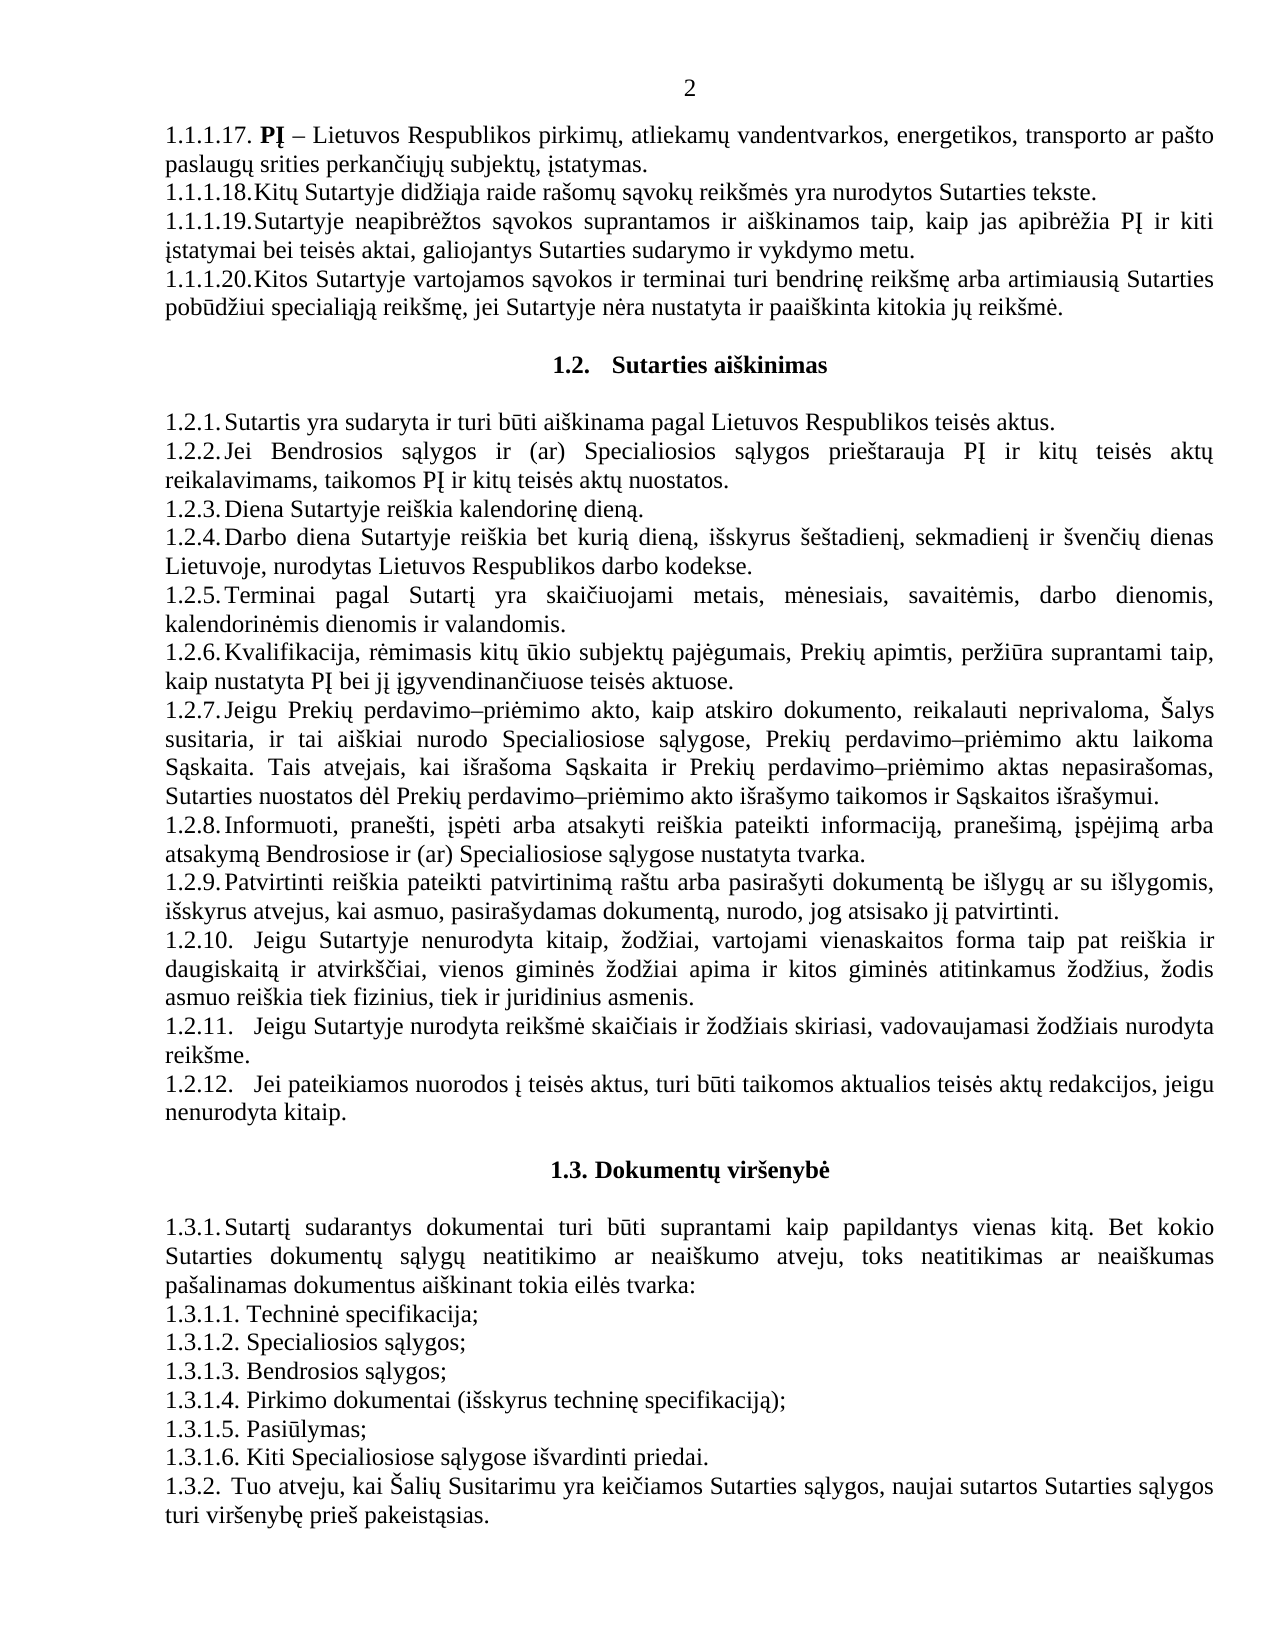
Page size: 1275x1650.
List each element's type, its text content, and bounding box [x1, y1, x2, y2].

text 1.2.3. Diena Sutartyje reiškia kalendorinę dieną. [165, 494, 1215, 522]
text 1.3.1.6. Kiti Specialiosiose sąlygose išvardinti priedai. [165, 1442, 1215, 1471]
text 1.3.1.2. Specialiosios sąlygos; [165, 1327, 1215, 1356]
text 1.3.1.3. Bendrosios sąlygos; [165, 1356, 1215, 1385]
text 1.3. Dokumentų viršenybė [165, 1155, 1215, 1184]
text 1.1.1.19. Sutartyje neapibrėžtos sąvokos suprantamos ir aiškinamos taip, kaip jas apibrėžia PĮ ir kiti įstatymai bei teisės aktai, galiojantys Sutarties sudarymo ir vykdymo metu. [165, 206, 1215, 264]
text 1.3.1.5. Pasiūlymas; [165, 1414, 1215, 1442]
text 1.3.1.1. Techninė specifikacija; [165, 1299, 1215, 1327]
text 1.2.12. Jei pateikiamos nuorodos į teisės aktus, turi būti taikomos aktualios teisės aktų redakcijos, jeigu nenurodyta kitaip. [165, 1069, 1215, 1126]
text 1.2.5. Terminai pagal Sutartį yra skaičiuojami metais, mėnesiais, savaitėmis, darbo dienomis, kalendorinėmis dienomis ir valandomis. [165, 580, 1215, 637]
text 1.2.6. Kvalifikacija, rėmimasis kitų ūkio subjektų pajėgumais, Prekių apimtis, peržiūra suprantami taip, kaip nustatyta PĮ bei jį įgyvendinančiuose teisės aktuose. [165, 637, 1215, 695]
text 1.2.9. Patvirtinti reiškia pateikti patvirtinimą raštu arba pasirašyti dokumentą be išlygų ar su išlygomis, išskyrus atvejus, kai asmuo, pasirašydamas dokumentą, nurodo, jog atsisako jį patvirtinti. [165, 867, 1215, 925]
text 1.2. Sutarties aiškinimas [165, 350, 1215, 379]
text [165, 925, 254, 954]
text 1.2.8. Informuoti, pranešti, įspėti arba atsakyti reiškia pateikti informaciją, pranešimą, įspėjimą arba atsakymą Bendrosiose ir (ar) Specialiosiose sąlygose nustatyta tvarka. [165, 810, 1215, 867]
text 1.3.1. Sutartį sudarantys dokumentai turi būti suprantami kaip papildantys vienas kitą. Bet kokio Sutarties dokumentų sąlygų neatitikimo ar neaiškumo atveju, toks neatitikimas ar neaiškumas pašalinamas dokumentus aiškinant tokia eilės tvarka: [165, 1212, 1215, 1299]
text 1.2.1. Sutartis yra sudaryta ir turi būti aiškinama pagal Lietuvos Respublikos teisės aktus. [165, 407, 1215, 436]
text 1.2.11. Jeigu Sutartyje nurodyta reikšmė skaičiais ir žodžiais skiriasi, vadovaujamasi žodžiais nurodyta reikšme. [165, 1011, 1215, 1069]
text 1.2.4. Darbo diena Sutartyje reiškia bet kurią dieną, išskyrus šeštadienį, sekmadienį ir švenčių dienas Lietuvoje, nurodytas Lietuvos Respublikos darbo kodekse. [165, 522, 1215, 580]
text 1.2.2. Jei Bendrosios sąlygos ir (ar) Specialiosios sąlygos prieštarauja PĮ ir kitų teisės aktų reikalavimams, taikomos PĮ ir kitų teisės aktų nuostatos. [165, 436, 1215, 494]
text 1.2.7. Jeigu Prekių perdavimo–priėmimo akto, kaip atskiro dokumento, reikalauti neprivaloma, Šalys susitaria, ir tai aiškiai nurodo Specialiosiose sąlygose, Prekių perdavimo–priėmimo aktu laikoma Sąskaita. Tais atvejais, kai išrašoma Sąskaita ir Prekių perdavimo–priėmimo aktas nepasirašomas, Sutarties nuostatos dėl Prekių perdavimo–priėmimo akto išrašymo taikomos ir Sąskaitos išrašymui. [165, 695, 1215, 810]
text 1.1.1.18. Kitų Sutartyje didžiąja raide rašomų sąvokų reikšmės yra nurodytos Sutarties tekste. [165, 177, 1215, 206]
text 1.1.1.20. Kitos Sutartyje vartojamos sąvokos ir terminai turi bendrinę reikšmę arba artimiausią Sutarties pobūdžiui specialiąją reikšmę, jei Sutartyje nėra nustatyta ir paaiškinta kitokia jų reikšmė. [165, 264, 1215, 321]
text 1.1.1.17. PĮ – Lietuvos Respublikos pirkimų, atliekamų vandentvarkos, energetikos, transporto ar pašto paslaugų srities perkančiųjų subjektų, įstatymas. [165, 120, 1215, 177]
text 1.3.1.4. Pirkimo dokumentai (išskyrus techninę specifikaciją); [165, 1385, 1215, 1414]
text 1.2.10. Jeigu Sutartyje nenurodyta kitaip, žodžiai, vartojami vienaskaitos forma taip pat reiškia ir daugiskaitą ir atvirkščiai, vienos giminės žodžiai apima ir kitos giminės atitinkamus žodžius, žodis asmuo reiškia tiek fizinius, tiek ir juridinius asmenis. [165, 982, 1215, 1011]
text 1.3.2. Tuo atveju, kai Šalių Susitarimu yra keičiamos Sutarties sąlygos, naujai sutartos Sutarties sąlygos turi viršenybę prieš pakeistąsias. [165, 1471, 1215, 1529]
